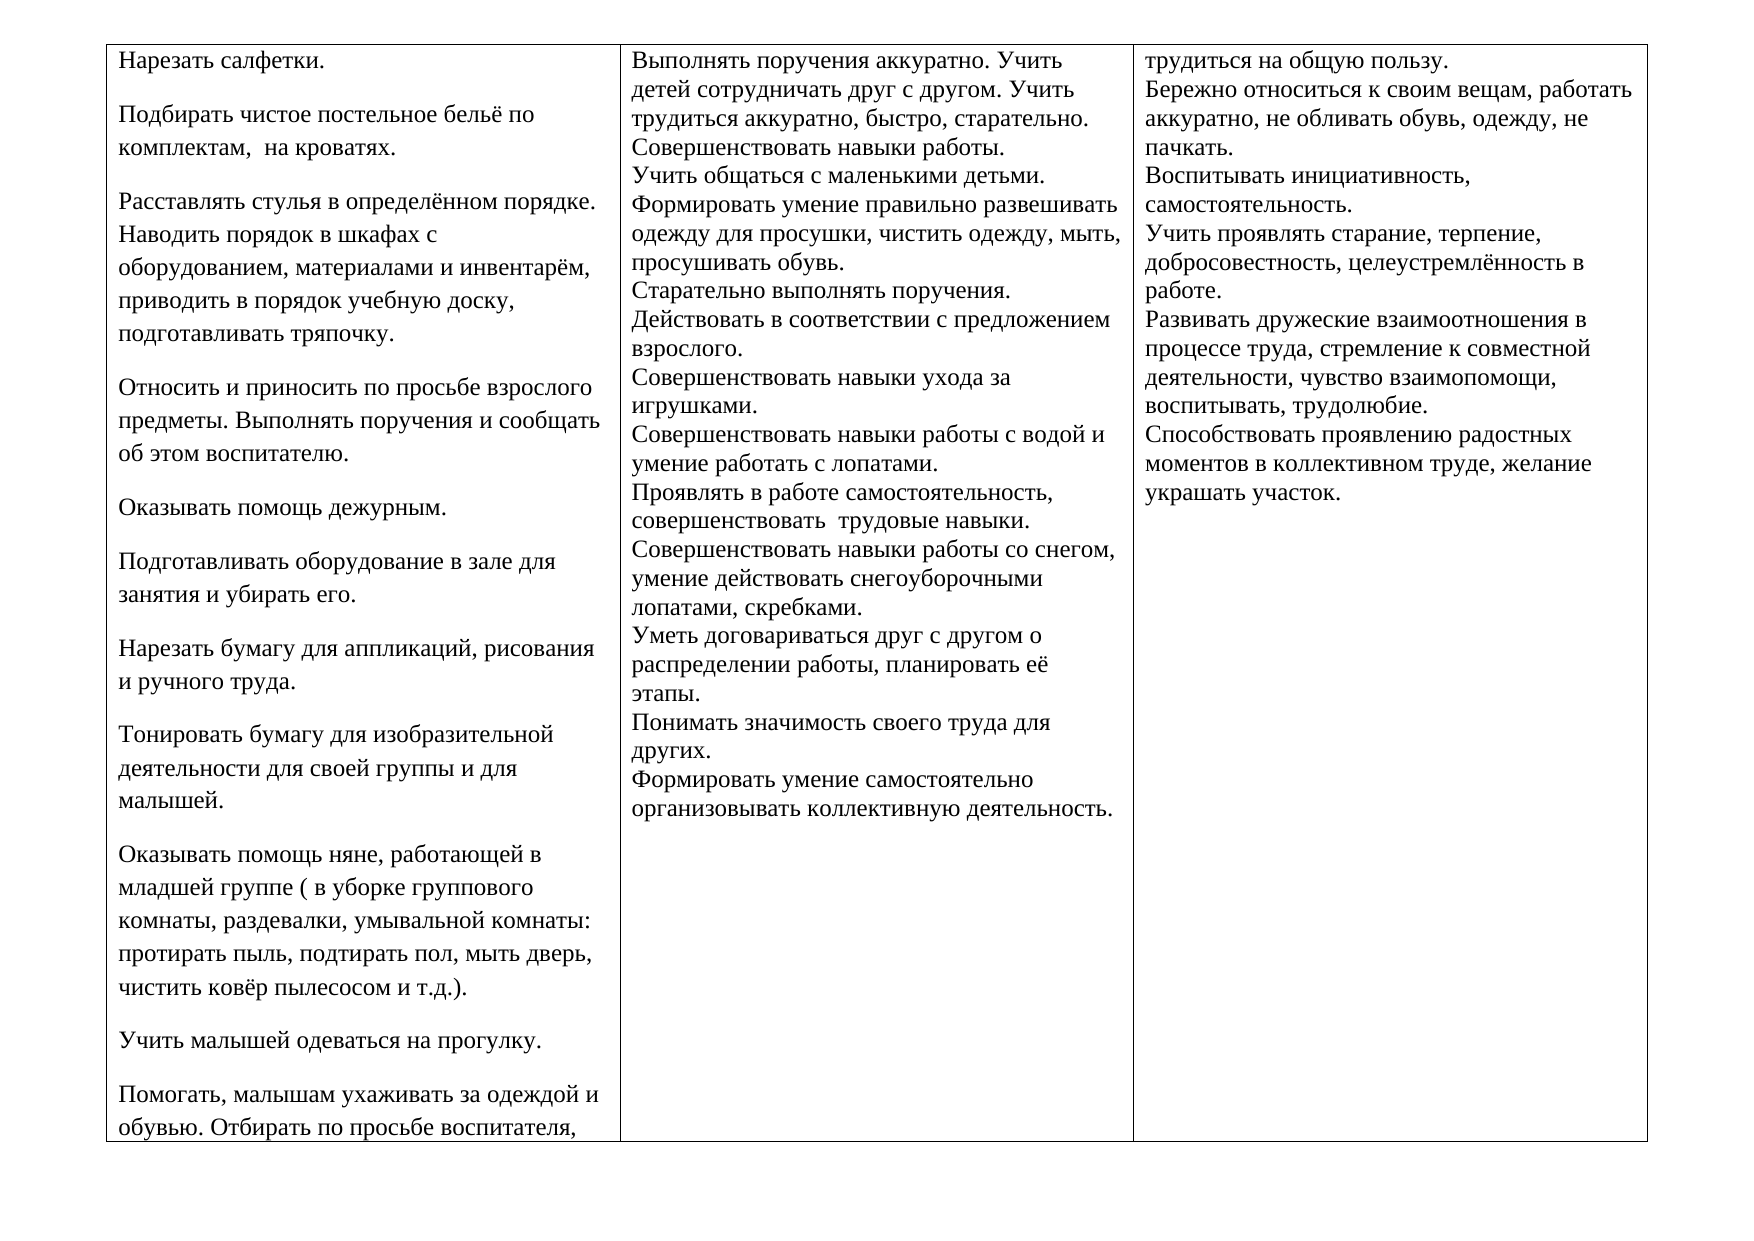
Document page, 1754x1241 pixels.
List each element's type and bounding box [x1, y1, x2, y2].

table_cell [107, 45, 620, 1141]
table_cell [1134, 45, 1647, 1141]
table_cell [621, 45, 1133, 1141]
